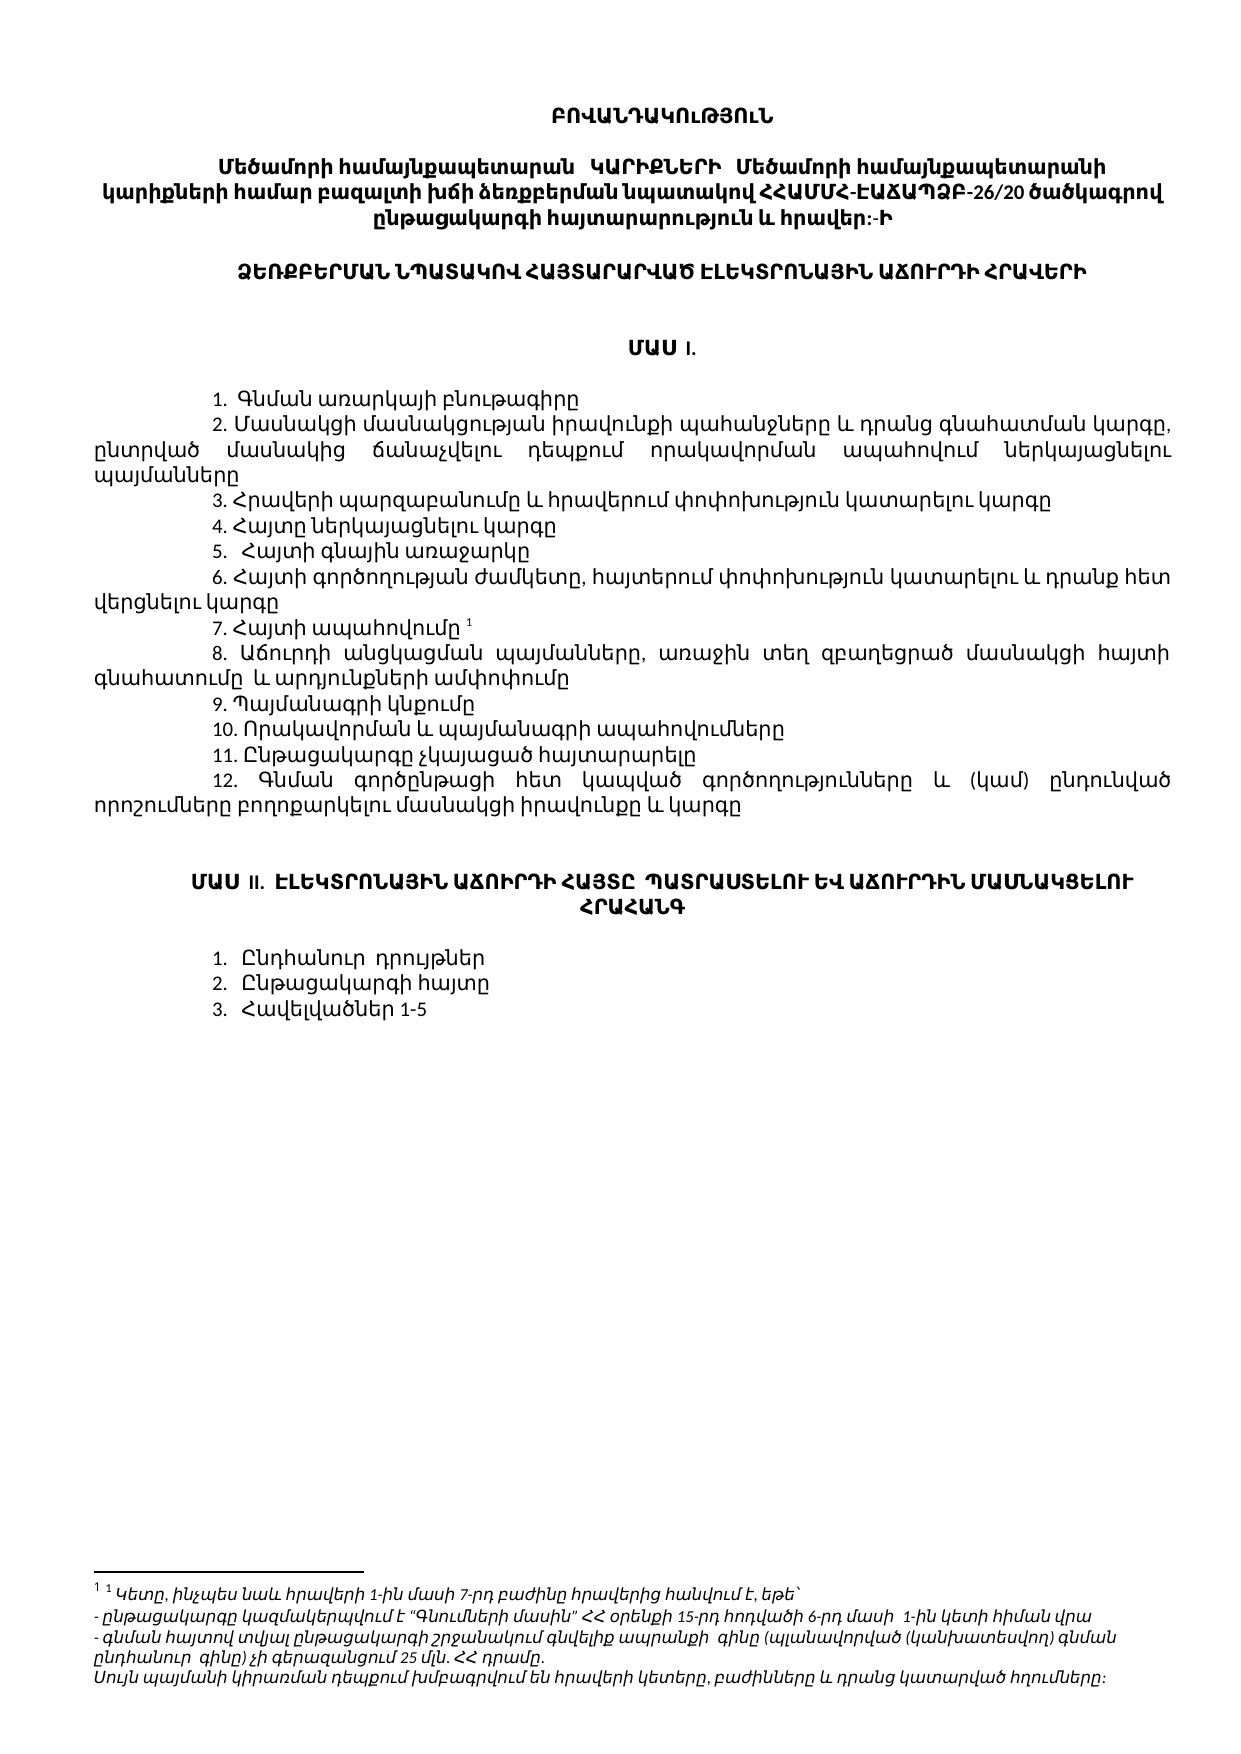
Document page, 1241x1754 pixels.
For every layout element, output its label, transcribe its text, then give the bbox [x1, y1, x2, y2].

text 12. Գնման գործընթացի հետ կապված գործողությունները և (կամ) ընդունված որոշումները բողոքարկելու մասնակցի իրավունքը և կարգը [94, 767, 1171, 818]
text 2. Մասնակցի մասնակցության իրավունքի պահանջները և դրանց գնահատման կարգը, ընտրված մասնակից ճանաչվելու դեպքում որակավորման ապահովում ներկայացնելու պայմանները [94, 411, 1171, 488]
text 1. Ընդհանուր դրույթներ [94, 945, 1171, 971]
text ԲՈՎԱՆԴԱԿՈւԹՅՈւՆ [94, 103, 1171, 128]
text 5. Հայտի գնային առաջարկը [94, 538, 1171, 564]
text 8. Աճուրդի անցկացման պայմանները, առաջին տեղ զբաղեցրած մասնակցի հայտի գնահատումը և արդյունքների ամփոփումը [94, 640, 1171, 691]
text 7. Հայտի ապահովումը 1 [94, 615, 1171, 640]
text ՄԱՍ I. [94, 335, 1171, 361]
text 10. Որակավորման և պայմանագրի ապահովումները [94, 716, 1171, 742]
text 3. Հրավերի պարզաբանումը և հրավերում փոփոխություն կատարելու կարգը [94, 488, 1171, 513]
text 1. Գնման առարկայի բնութագիրը [94, 386, 1171, 411]
text ՁԵՌՔԲԵՐՄԱՆ ՆՊԱՏԱԿՈՎ ՀԱՅՏԱՐԱՐՎԱԾ ԷԼԵԿՏՐՈՆԱՅԻՆ ԱՃՈՒՐԴԻ ՀՐԱՎԵՐԻ [94, 259, 1171, 284]
text 6. Հայտի գործողության ժամկետը, հայտերում փոփոխություն կատարելու և դրանք հետ վերցնելու կարգը [94, 564, 1171, 615]
text 4. Հայտը ներկայացնելու կարգը [94, 513, 1171, 538]
text 3. Հավելվածներ 1-5 [94, 996, 1171, 1021]
text 2. Ընթացակարգի հայտը [94, 971, 1171, 996]
text 11. Ընթացակարգը չկայացած հայտարարելը [94, 742, 1171, 767]
text ՄԱՍ II. ԷԼԵԿՏՐՈՆԱՅԻՆ ԱՃՈԻՐԴԻ ՀԱՅՏԸ ՊԱՏՐԱՍՏԵԼՈՒ ԵՎ ԱՃՈՒՐԴԻՆ ՄԱՍՆԱԿՑԵԼՈՒ ՀՐԱՀԱՆԳ [94, 869, 1171, 920]
text Մեծամորի համայնքապետարան ԿԱՐԻՔՆԵՐԻ Մեծամորի համայնքապետարանի կարիքների համար բազալտի խճի ձեռքբերման նպատակով ՀՀԱՄՄՀ-ԷԱՃԱՊՁԲ-26/20 ծածկագրով ընթացակարգի հայտարարություն և հրավեր:-Ի [94, 154, 1171, 230]
text 9. Պայմանագրի կնքումը [94, 691, 1171, 716]
